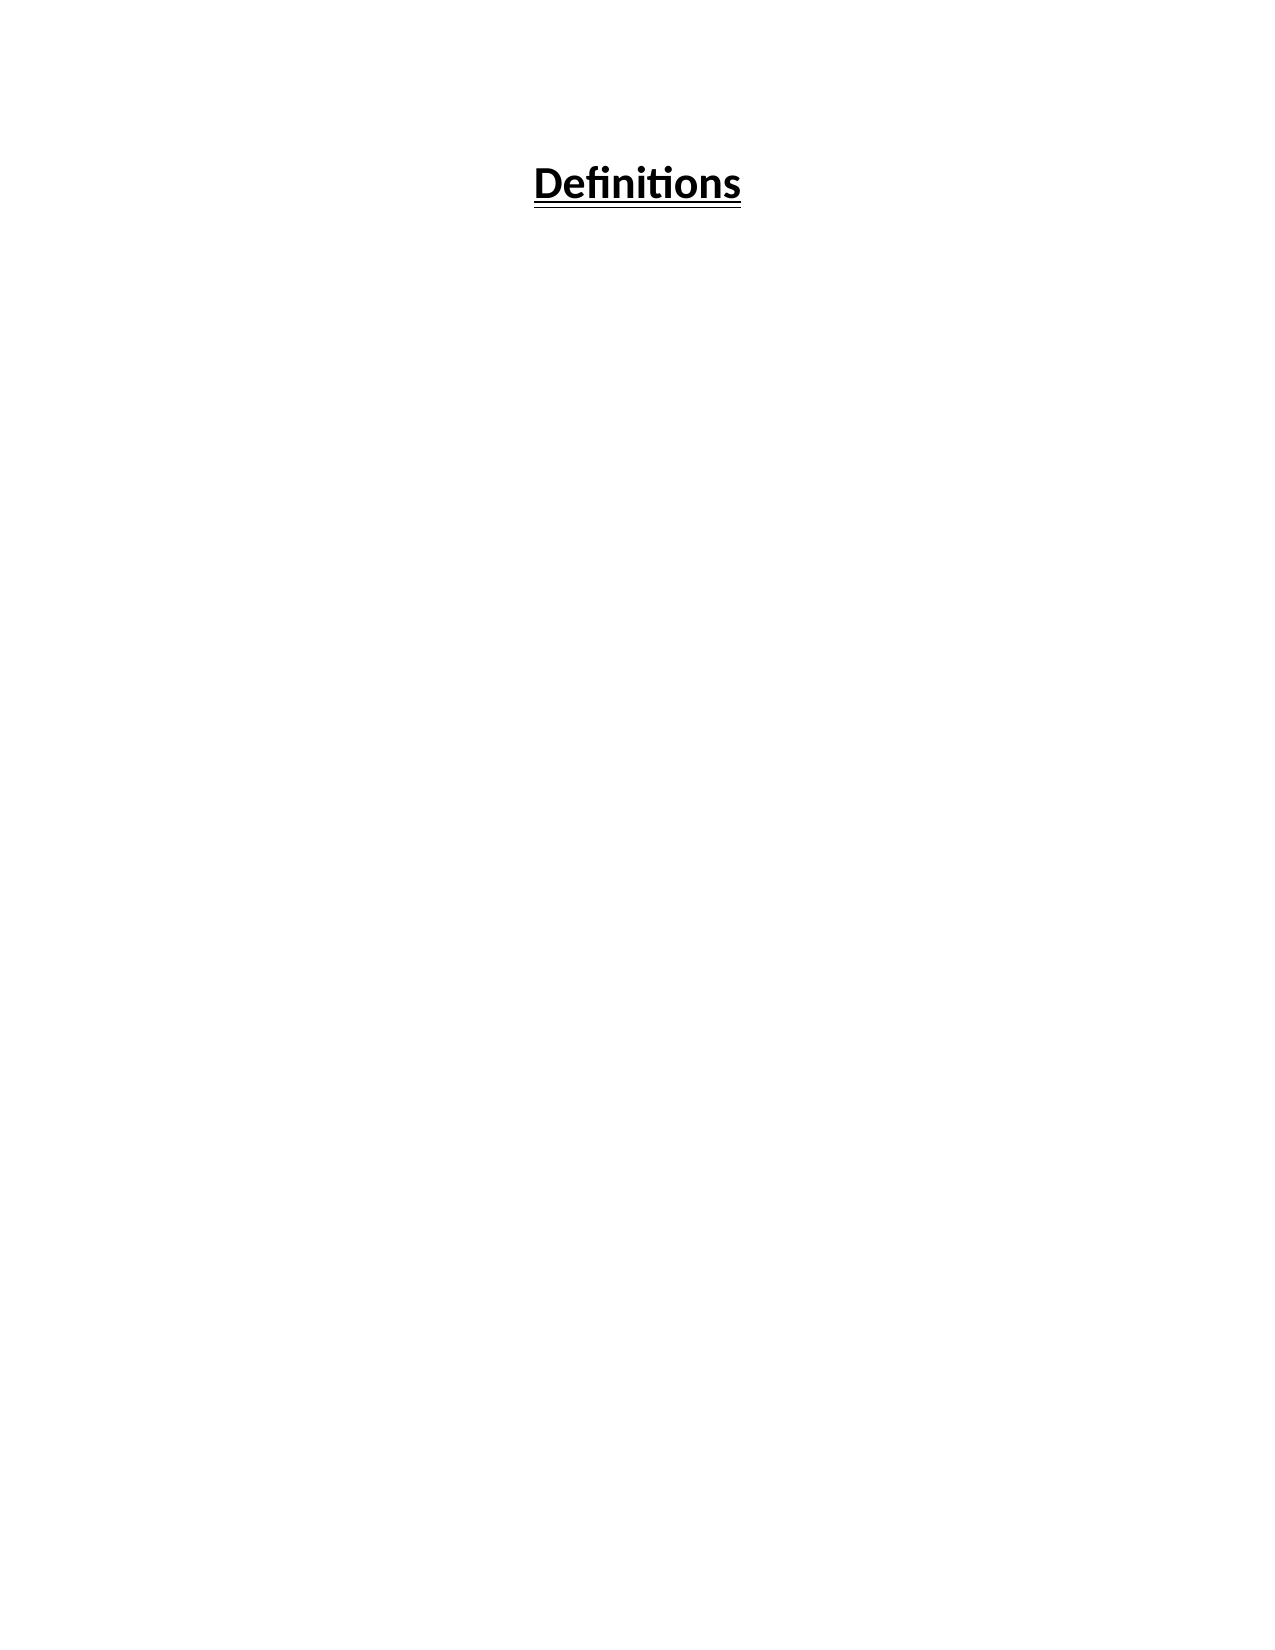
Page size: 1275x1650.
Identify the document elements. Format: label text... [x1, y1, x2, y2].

subtitle Definitions [150, 154, 1125, 210]
